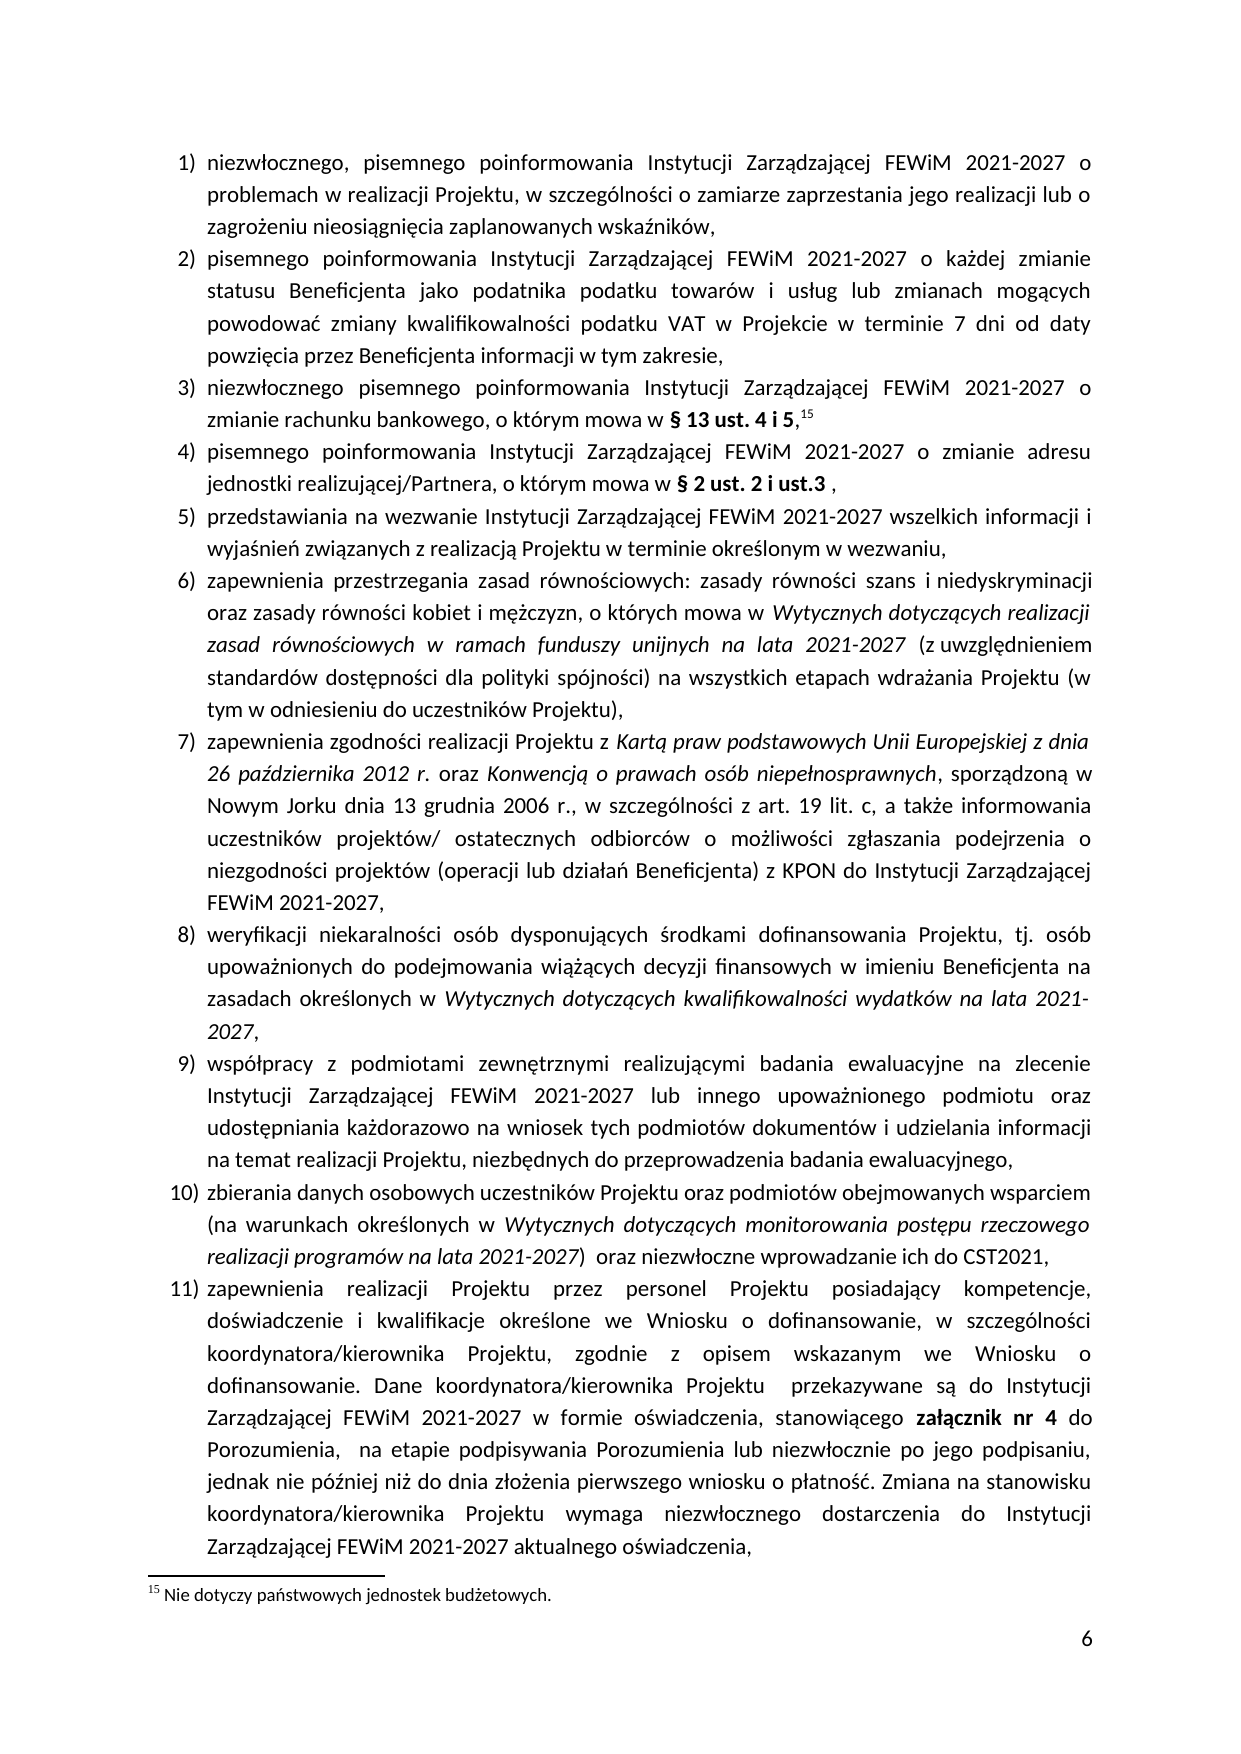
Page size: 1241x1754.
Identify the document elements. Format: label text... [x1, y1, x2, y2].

list niezwłocznego, pisemnego poinformowania Instytucji Zarządzającej FEWiM 2021-2027 o problemach w realizacji Projektu, w szczególności o zamiarze zaprzestania jego realizacji lub o zagrożeniu nieosiągnięcia zaplanowanych wskaźników, [177, 148, 1092, 240]
list zapewnienia zgodności realizacji Projektu z Kartą praw podstawowych Unii Europejskiej z dnia 26 października 2012 r. oraz Konwencją o prawach osób niepełnosprawnych, sporządzoną w Nowym Jorku dnia 13 grudnia 2006 r., w szczególności z art. 19 lit. c, a także informowania uczestników projektów/ ostatecznych odbiorców o możliwości zgłaszania podejrzenia o niezgodności projektów (operacji lub działań Beneficjenta) z KPON do Instytucji Zarządzającej FEWiM 2021-2027, [177, 727, 1092, 916]
list pisemnego poinformowania Instytucji Zarządzającej FEWiM 2021-2027 o zmianie adresu jednostki realizującej/Partnera, o którym mowa w § 2 ust. 2 i ust.3 , [177, 437, 1092, 498]
list zapewnienia realizacji Projektu przez personel Projektu posiadający kompetencje, doświadczenie i kwalifikacje określone we Wniosku o dofinansowanie, w szczególności koordynatora/kierownika Projektu, zgodnie z opisem wskazanym we Wniosku o dofinansowanie. Dane koordynatora/kierownika Projektu przekazywane są do Instytucji Zarządzającej FEWiM 2021-2027 w formie oświadczenia, stanowiącego załącznik nr 4 do Porozumienia, na etapie podpisywania Porozumienia lub niezwłocznie po jego podpisaniu, jednak nie później niż do dnia złożenia pierwszego wniosku o płatność. Zmiana na stanowisku koordynatora/kierownika Projektu wymaga niezwłocznego dostarczenia do Instytucji Zarządzającej FEWiM 2021-2027 aktualnego oświadczenia, [169, 1274, 1092, 1560]
list zbierania danych osobowych uczestników Projektu oraz podmiotów obejmowanych wsparciem (na warunkach określonych w Wytycznych dotyczących monitorowania postępu rzeczowego realizacji programów na lata 2021-2027) oraz niezwłoczne wprowadzanie ich do CST2021, [169, 1178, 1092, 1270]
list zapewnienia przestrzegania zasad równościowych: zasady równości szans i niedyskryminacji oraz zasady równości kobiet i mężczyzn, o których mowa w Wytycznych dotyczących realizacji zasad równościowych w ramach funduszy unijnych na lata 2021-2027 (z uwzględnieniem standardów dostępności dla polityki spójności) na wszystkich etapach wdrażania Projektu (w tym w odniesieniu do uczestników Projektu), [177, 566, 1092, 723]
list weryfikacji niekaralności osób dysponujących środkami dofinansowania Projektu, tj. osób upoważnionych do podejmowania wiążących decyzji finansowych w imieniu Beneficjenta na zasadach określonych w Wytycznych dotyczących kwalifikowalności wydatków na lata 2021-2027, [177, 920, 1092, 1045]
list współpracy z podmiotami zewnętrznymi realizującymi badania ewaluacyjne na zlecenie Instytucji Zarządzającej FEWiM 2021-2027 lub innego upoważnionego podmiotu oraz udostępniania każdorazowo na wniosek tych podmiotów dokumentów i udzielania informacji na temat realizacji Projektu, niezbędnych do przeprowadzenia badania ewaluacyjnego, [177, 1049, 1092, 1173]
list niezwłocznego pisemnego poinformowania Instytucji Zarządzającej FEWiM 2021-2027 o zmianie rachunku bankowego, o którym mowa w § 13 ust. 4 i 5, [177, 373, 1092, 433]
list pisemnego poinformowania Instytucji Zarządzającej FEWiM 2021-2027 o każdej zmianie statusu Beneficjenta jako podatnika podatku towarów i usług lub zmianach mogących powodować zmiany kwalifikowalności podatku VAT w Projekcie w terminie 7 dni od daty powzięcia przez Beneficjenta informacji w tym zakresie, [177, 244, 1092, 369]
list przedstawiania na wezwanie Instytucji Zarządzającej FEWiM 2021-2027 wszelkich informacji i wyjaśnień związanych z realizacją Projektu w terminie określonym w wezwaniu, [177, 502, 1092, 562]
